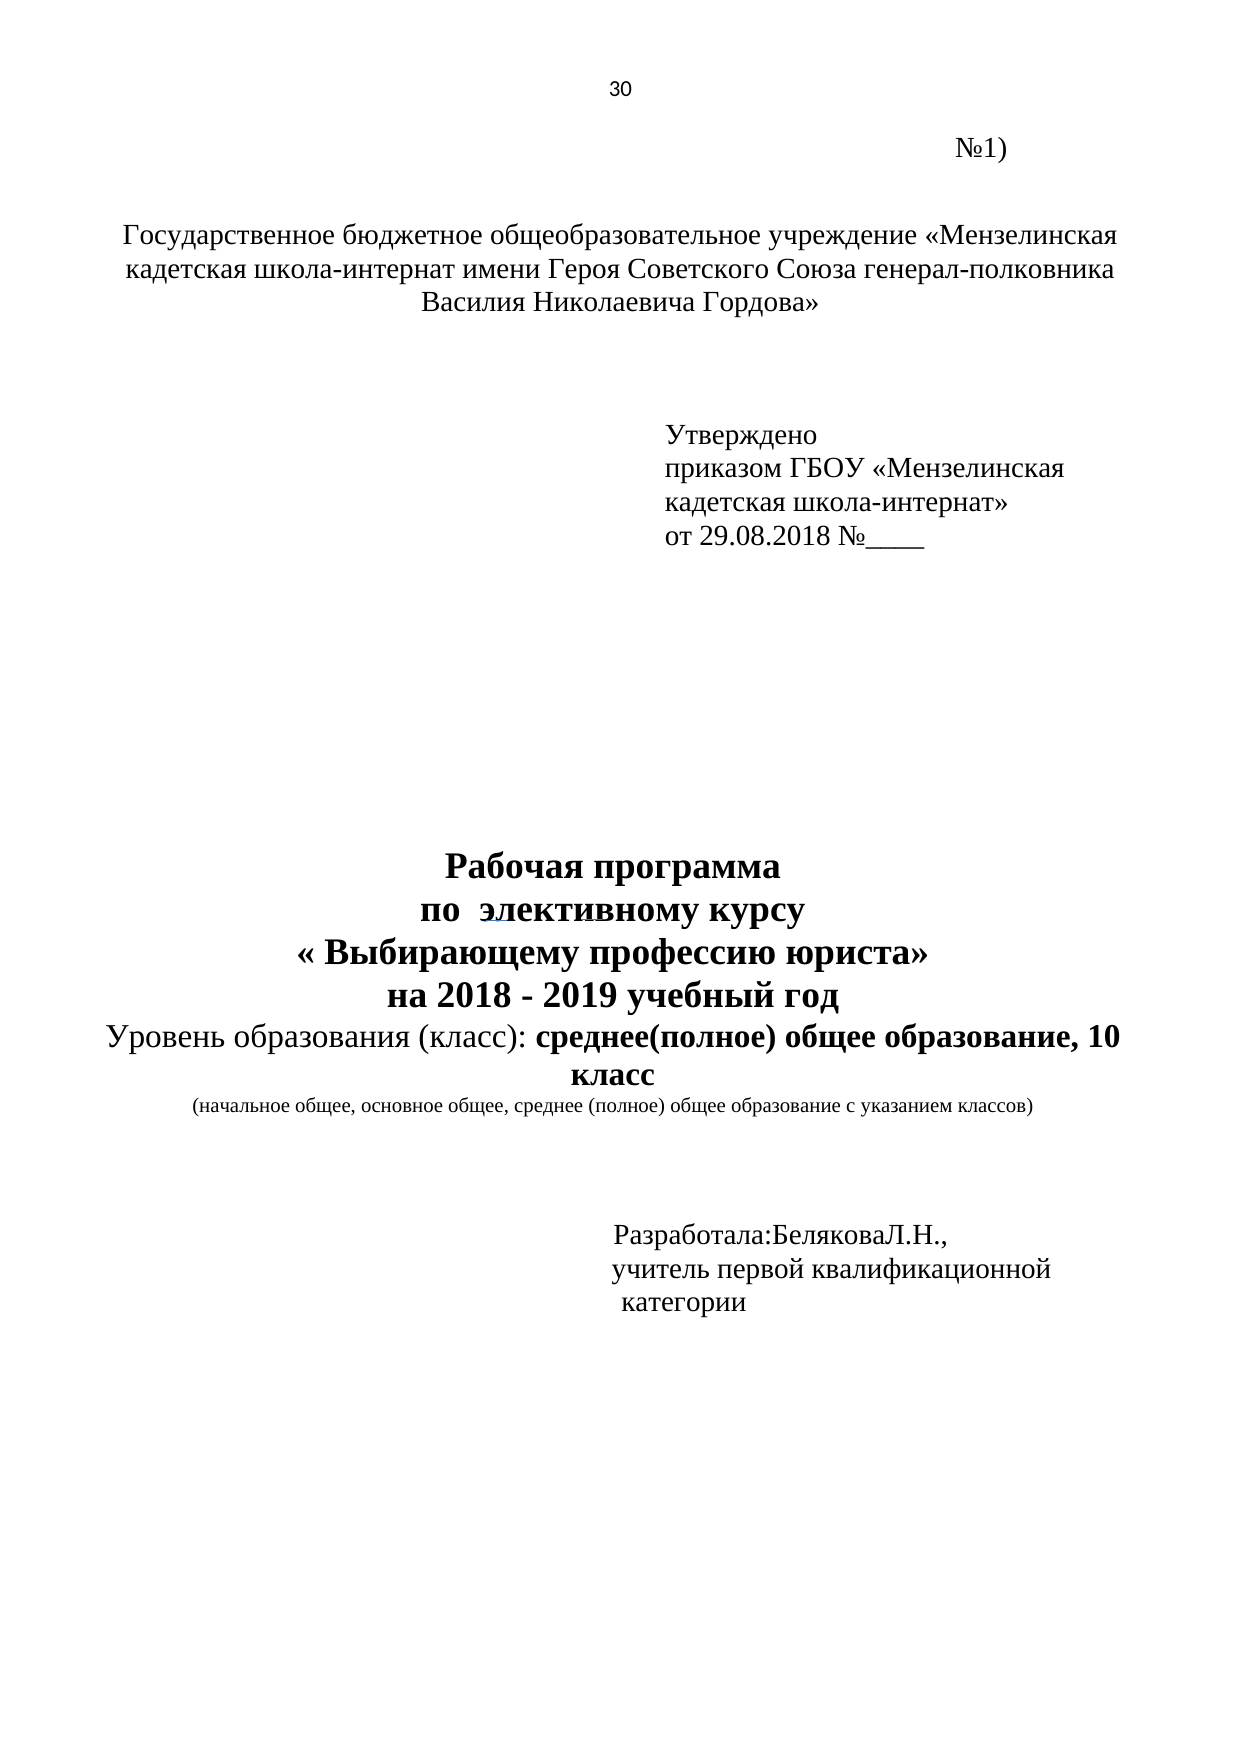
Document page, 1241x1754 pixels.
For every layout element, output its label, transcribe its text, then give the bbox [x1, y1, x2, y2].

text « Выбирающему профессию юриста» [103, 930, 1122, 973]
text (начальное общее, основное общее, среднее (полное) общее образование с указанием классов) [103, 1093, 1122, 1117]
text №1) [118, 130, 1122, 163]
text Рабочая программа [103, 843, 1122, 887]
text категории [103, 1284, 1122, 1318]
text учитель первой квалификационной [103, 1251, 1122, 1284]
text на 2018 - 2019 учебный год [103, 973, 1122, 1016]
text Государственное бюджетное общеобразовательное учреждение «Мензелинская кадетская школа-интернат имени Героя Советского Союза генерал-полковника Василия Николаевича Гордова» [118, 217, 1122, 318]
text Уровень образования (класс): среднее(полное) общее образование, 10 класс [103, 1016, 1122, 1093]
text Разработала:БеляковаЛ.Н., [103, 1217, 1122, 1251]
text по элективному курсу [103, 887, 1122, 930]
text от 29.08.2018 №____ [664, 518, 1122, 551]
text Утверждено приказом ГБОУ «Мензелинская кадетская школа-интернат» [664, 389, 1122, 518]
